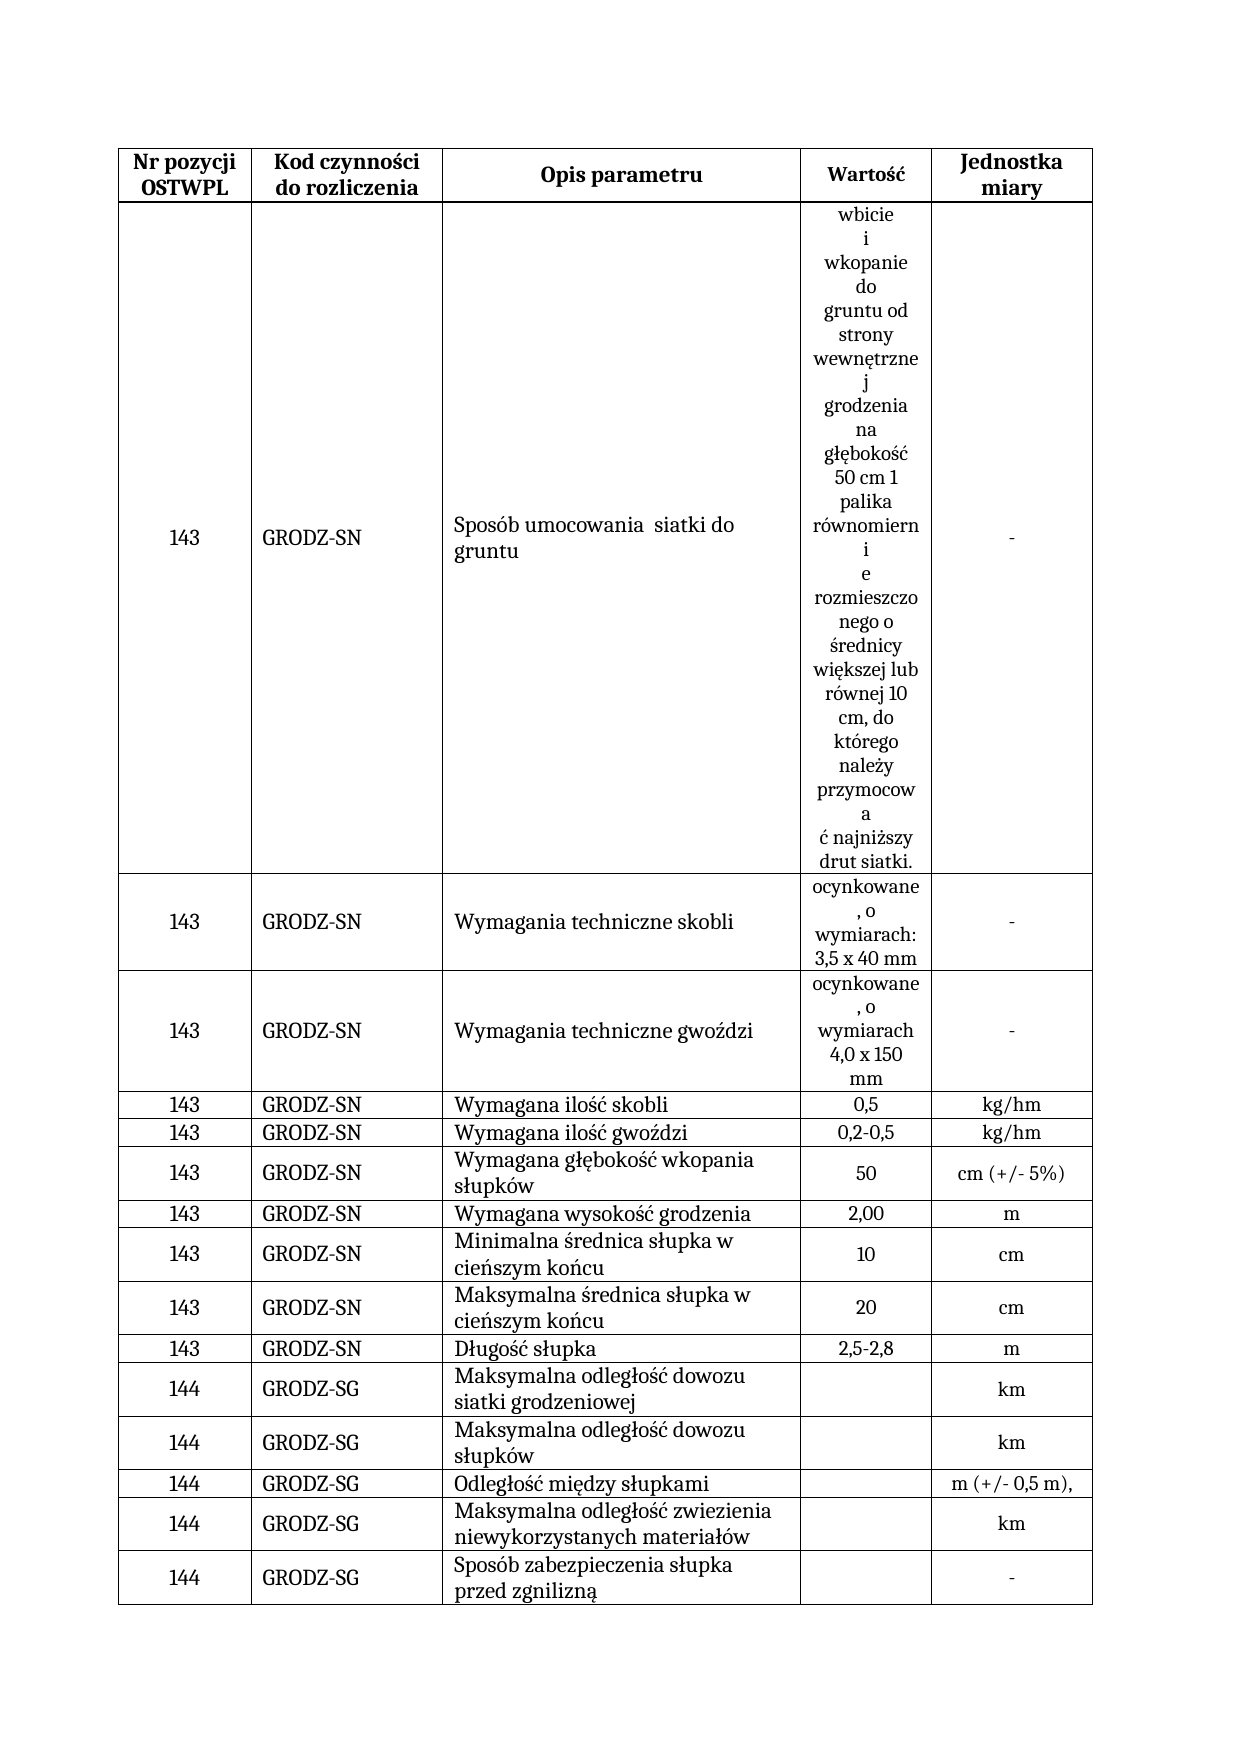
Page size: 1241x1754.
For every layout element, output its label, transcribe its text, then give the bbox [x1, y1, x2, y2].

table_cell Sposób zabezpieczenia słupka przed zgnilizną [443, 1551, 800, 1604]
table_cell ocynkowane, o wymiarach: 3,5 x 40 mm [801, 874, 931, 970]
table_cell 143 [119, 1201, 251, 1227]
table_cell Wymagania techniczne gwoździ [443, 971, 800, 1091]
table_header Nr pozycji OSTWPL [119, 149, 251, 201]
table_cell GRODZ-SN [252, 1147, 442, 1199]
table_cell GRODZ-SG [252, 1498, 442, 1550]
table_cell GRODZ-SG [252, 1363, 442, 1416]
table_cell Maksymalna odległość zwiezienia niewykorzystanych materiałów [443, 1498, 800, 1550]
table_cell Wymagana wysokość grodzenia [443, 1201, 800, 1227]
table_cell Wymagana głębokość wkopania słupków [443, 1147, 800, 1199]
table_header Opis parametru [443, 149, 800, 201]
table_cell - [932, 971, 1092, 1091]
table_cell km [932, 1498, 1092, 1550]
table_cell 144 [119, 1417, 251, 1469]
table_cell 50 [801, 1147, 931, 1199]
table_cell Sposób umocowania siatki do gruntu [443, 203, 800, 873]
table_cell kg/hm [932, 1119, 1092, 1146]
table_cell cm (+/- 5%) [932, 1147, 1092, 1199]
table_cell Długość słupka [443, 1335, 800, 1362]
table_cell Wymagana ilość gwoździ [443, 1119, 800, 1146]
table_cell GRODZ-SN [252, 1228, 442, 1281]
table_cell GRODZ-SN [252, 1201, 442, 1227]
table_cell 143 [119, 874, 251, 970]
table_cell m [932, 1335, 1092, 1362]
table_cell Minimalna średnica słupka w cieńszym końcu [443, 1228, 800, 1281]
table_cell 144 [119, 1470, 251, 1497]
table_cell Maksymalna średnica słupka w cieńszym końcu [443, 1282, 800, 1334]
table_cell - [932, 874, 1092, 970]
table_cell 0,5 [801, 1092, 931, 1118]
table_cell GRODZ-SN [252, 874, 442, 970]
table_cell 143 [119, 1092, 251, 1118]
table_cell Maksymalna odległość dowozu siatki grodzeniowej [443, 1363, 800, 1416]
table_header Jednostka miary [932, 149, 1092, 201]
table_cell km [932, 1363, 1092, 1416]
table_cell 143 [119, 1282, 251, 1334]
table_cell m [932, 1201, 1092, 1227]
table_cell 143 [119, 1119, 251, 1146]
table_cell - [932, 1551, 1092, 1604]
table_cell cm [932, 1282, 1092, 1334]
table_cell [801, 1551, 931, 1604]
table_cell 2,5-2,8 [801, 1335, 931, 1362]
table_cell GRODZ-SN [252, 1092, 442, 1118]
table_cell 143 [119, 971, 251, 1091]
table_cell 10 [801, 1228, 931, 1281]
table_header Kod czynności do rozliczenia [252, 149, 442, 201]
table_cell 144 [119, 1498, 251, 1550]
table_cell GRODZ-SG [252, 1470, 442, 1497]
table_cell Odległość między słupkami [443, 1470, 800, 1497]
table_cell 144 [119, 1551, 251, 1604]
table_cell [801, 1417, 931, 1469]
table_cell 144 [119, 1363, 251, 1416]
table_cell [801, 1498, 931, 1550]
table_cell m (+/- 0,5 m), [932, 1470, 1092, 1497]
table_cell 143 [119, 1335, 251, 1362]
table_cell 143 [119, 1147, 251, 1199]
table_cell GRODZ-SN [252, 1119, 442, 1146]
table_header Wartość [801, 149, 931, 201]
table_cell kg/hm [932, 1092, 1092, 1118]
table_cell GRODZ-SN [252, 971, 442, 1091]
table_cell km [932, 1417, 1092, 1469]
table_cell cm [932, 1228, 1092, 1281]
table_cell 143 [119, 203, 251, 873]
table_cell GRODZ-SG [252, 1551, 442, 1604]
table_cell GRODZ-SN [252, 1282, 442, 1334]
table_cell Maksymalna odległość dowozu słupków [443, 1417, 800, 1469]
table_cell GRODZ-SN [252, 203, 442, 873]
table_cell Wymagana ilość skobli [443, 1092, 800, 1118]
table_cell Wymagania techniczne skobli [443, 874, 800, 970]
table_cell GRODZ-SN [252, 1335, 442, 1362]
table_cell [801, 1470, 931, 1497]
table_cell - [932, 203, 1092, 873]
table_cell 0,2-0,5 [801, 1119, 931, 1146]
table_cell wbicie i wkopanie do gruntu od strony wewnętrznej grodzenia na głębokość 50 cm 1 palika równomierni e rozmieszczo nego o średnicy większej lub równej 10 cm, do którego należy przymocowa ć najniższy drut siatki. [801, 203, 931, 873]
table_cell 20 [801, 1282, 931, 1334]
table_cell 2,00 [801, 1201, 931, 1227]
table_cell ocynkowane, o wymiarach 4,0 x 150 mm [801, 971, 931, 1091]
table_cell [801, 1363, 931, 1416]
table_cell GRODZ-SG [252, 1417, 442, 1469]
table_cell 143 [119, 1228, 251, 1281]
